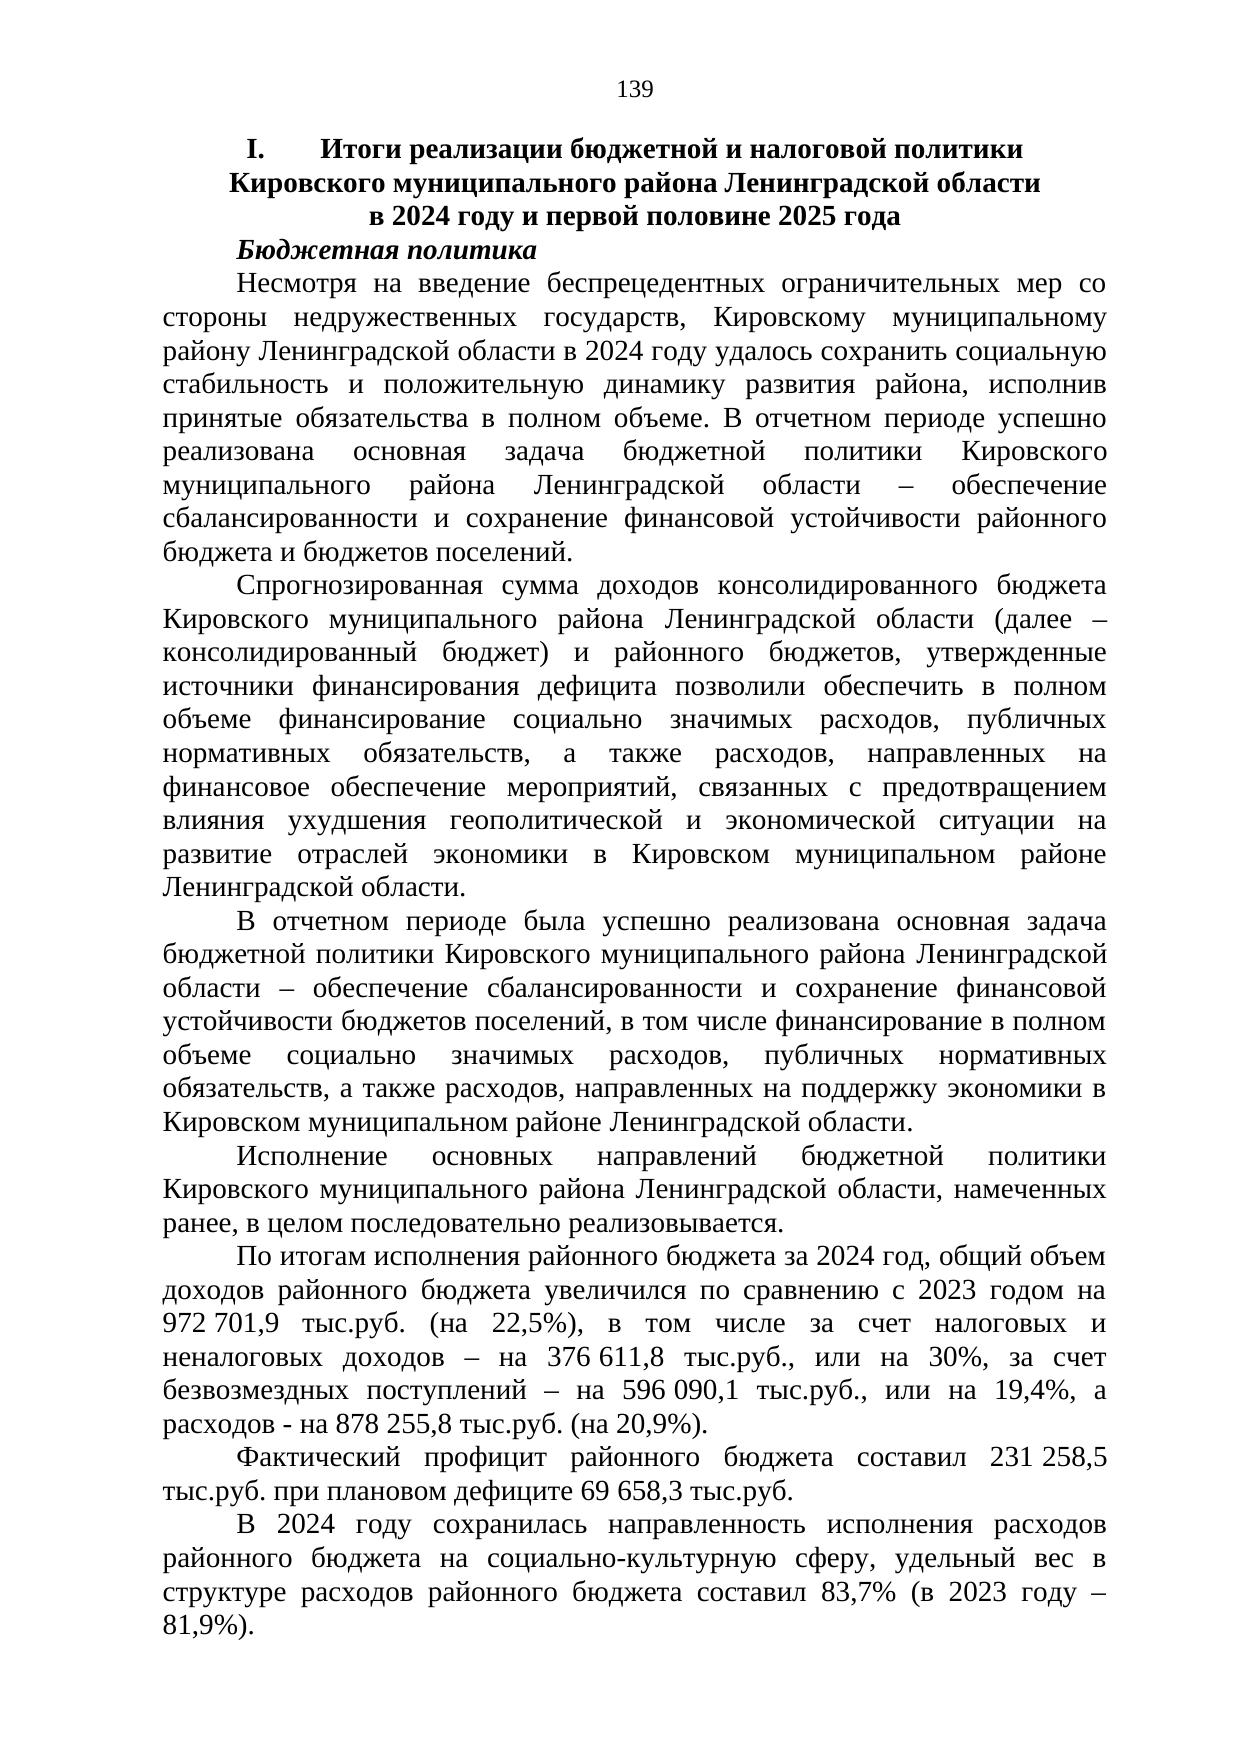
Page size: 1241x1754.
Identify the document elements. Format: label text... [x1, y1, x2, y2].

text Несмотря на введение беспрецедентных ограничительных мер со стороны недружественных государств, Кировскому муниципальному району Ленинградской области в 2024 году удалось сохранить социальную стабильность и положительную динамику развития района, исполнив принятые обязательства в полном объеме. В отчетном периоде успешно реализована основная задача бюджетной политики Кировского муниципального района Ленинградской области – обеспечение сбалансированности и сохранение финансовой устойчивости районного бюджета и бюджетов поселений. [162, 266, 1107, 567]
text Бюджетная политика [162, 232, 1107, 266]
text Спрогнозированная сумма доходов консолидированного бюджета Кировского муниципального района Ленинградской области (далее – консолидированный бюджет) и районного бюджетов, утвержденные источники финансирования дефицита позволили обеспечить в полном объеме финансирование социально значимых расходов, публичных нормативных обязательств, а также расходов, направленных на финансовое обеспечение мероприятий, связанных с предотвращением влияния ухудшения геополитической и экономической ситуации на развитие отраслей экономики в Кировском муниципальном районе Ленинградской области. [162, 567, 1107, 903]
text По итогам исполнения районного бюджета за 2024 год, общий объем доходов районного бюджета увеличился по сравнению с 2023 годом на 972 701,9 тыс.руб. (на 22,5%), в том числе за счет налоговых и неналоговых доходов – на 376 611,8 тыс.руб., или на 30%, за счет безвозмездных поступлений – на 596 090,1 тыс.руб., или на 19,4%, а расходов - на 878 255,8 тыс.руб. (на 20,9%). [162, 1238, 1107, 1439]
list Итоги реализации бюджетной и налоговой политики [162, 131, 1107, 165]
text в 2024 году и первой половине 2025 года [162, 198, 1107, 232]
text Фактический профицит районного бюджета составил 231 258,5 тыс.руб. при плановом дефиците 69 658,3 тыс.руб. [162, 1439, 1107, 1507]
text В 2024 году сохранилась направленность исполнения расходов районного бюджета на социально-культурную сферу, удельный вес в структуре расходов районного бюджета составил 83,7% (в 2023 году – 81,9%). [162, 1507, 1107, 1641]
text Кировского муниципального района Ленинградской области [162, 165, 1107, 198]
text Исполнение основных направлений бюджетной политики Кировского муниципального района Ленинградской области, намеченных ранее, в целом последовательно реализовывается. [162, 1138, 1107, 1238]
text В отчетном периоде была успешно реализована основная задача бюджетной политики Кировского муниципального района Ленинградской области – обеспечение сбалансированности и сохранение финансовой устойчивости бюджетов поселений, в том числе финансирование в полном объеме социально значимых расходов, публичных нормативных обязательств, а также расходов, направленных на поддержку экономики в Кировском муниципальном районе Ленинградской области. [162, 903, 1107, 1138]
